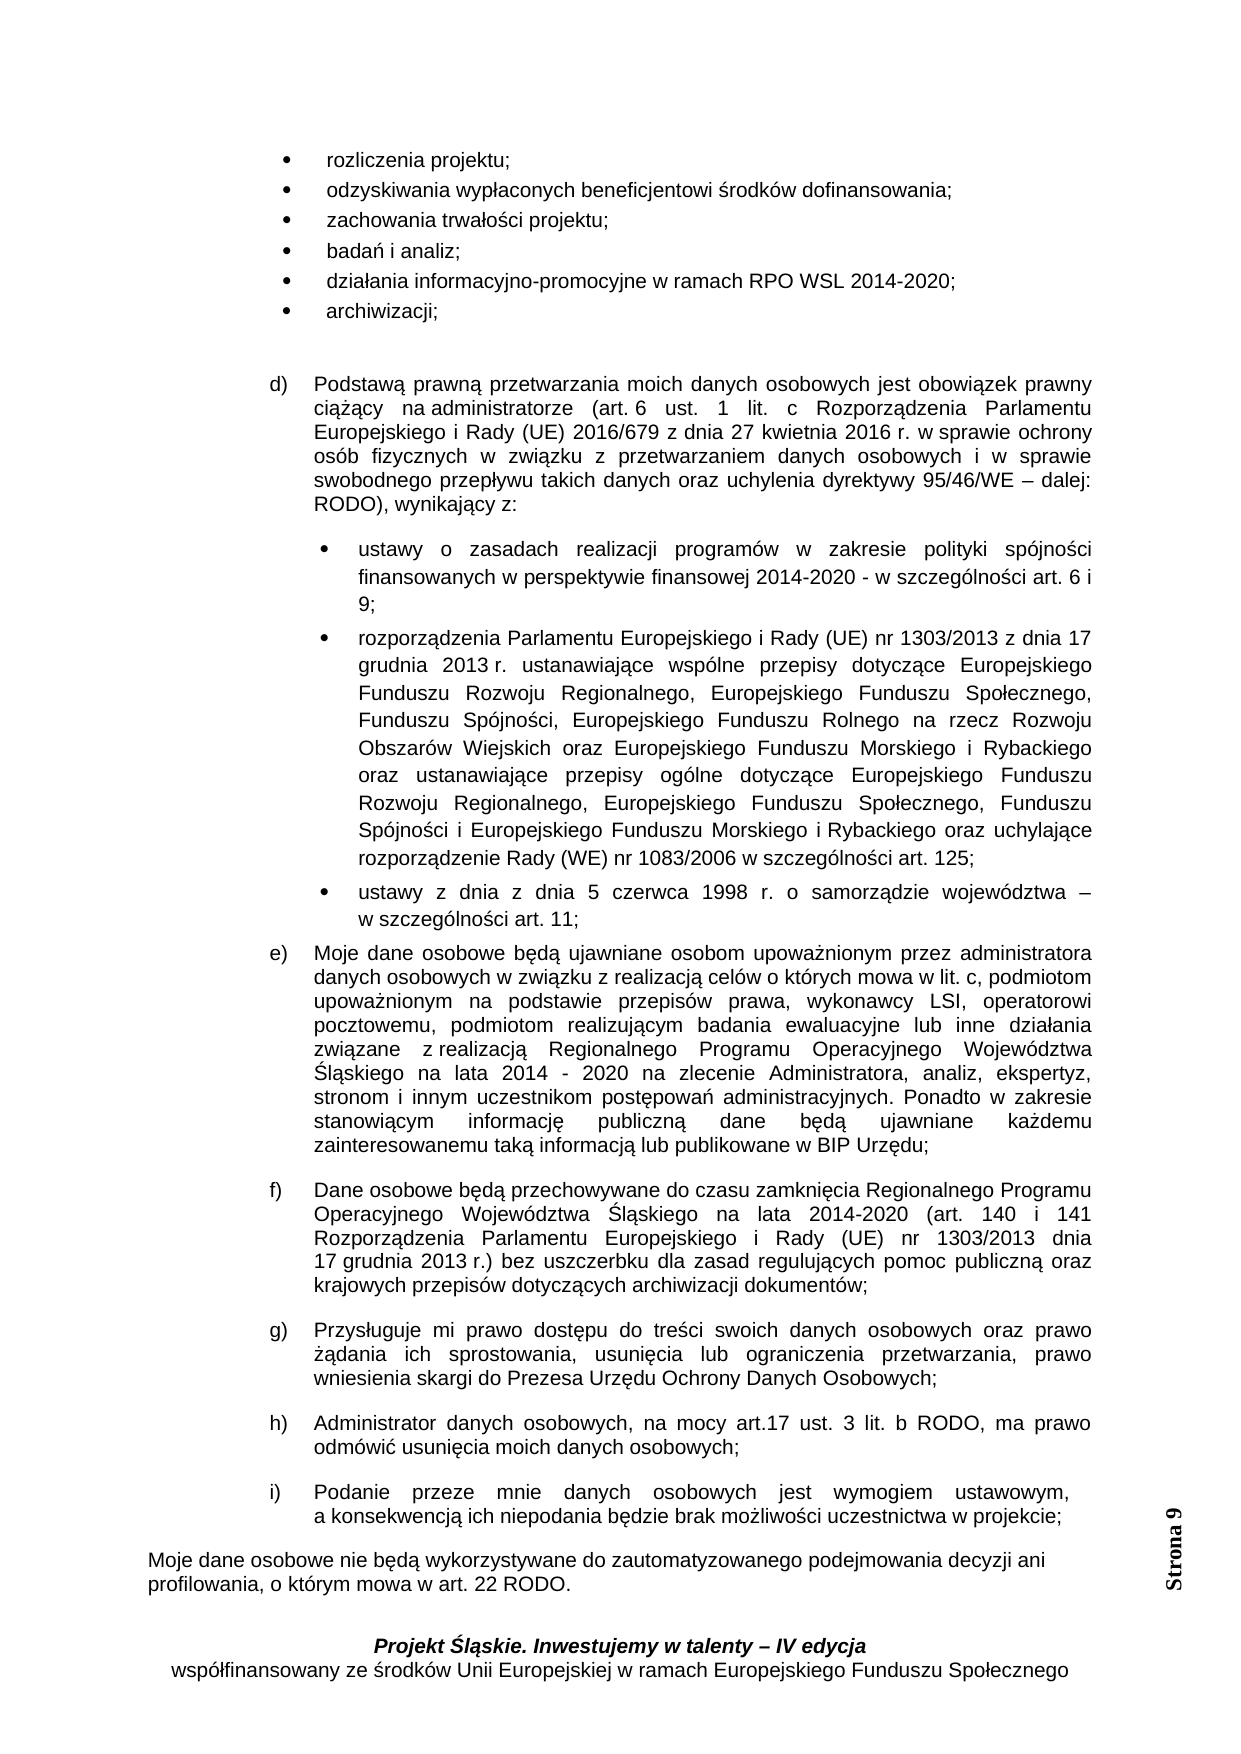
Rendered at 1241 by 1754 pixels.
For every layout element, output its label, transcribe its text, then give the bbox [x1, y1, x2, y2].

list działania informacyjno-promocyjne w ramach RPO WSL 2014-2020; [283, 269, 1092, 293]
list Dane osobowe będą przechowywane do czasu zamknięcia Regionalnego Programu Operacyjnego Województwa Śląskiego na lata 2014-2020 (art. 140 i 141 Rozporządzenia Parlamentu Europejskiego i Rady (UE) nr 1303/2013 dnia 17 grudnia 2013 r.) bez uszczerbku dla zasad regulujących pomoc publiczną oraz krajowych przepisów dotyczących archiwizacji dokumentów; [269, 1177, 1092, 1297]
list archiwizacji; [283, 299, 1092, 323]
list Moje dane osobowe będą ujawniane osobom upoważnionym przez administratora danych osobowych w związku z realizacją celów o których mowa w lit. c, podmiotom upoważnionym na podstawie przepisów prawa, wykonawcy LSI, operatorowi pocztowemu, podmiotom realizującym badania ewaluacyjne lub inne działania związane z realizacją Regionalnego Programu Operacyjnego Województwa Śląskiego na lata 2014 - 2020 na zlecenie Administratora, analiz, ekspertyz, stronom i innym uczestnikom postępowań administracyjnych. Ponadto w zakresie stanowiącym informację publiczną dane będą ujawniane każdemu zainteresowanemu taką informacją lub publikowane w BIP Urzędu; [269, 941, 1092, 1157]
list ustawy o zasadach realizacji programów w zakresie polityki spójności finansowanych w perspektywie finansowej 2014-2020 - w szczególności art. 6 i 9; [321, 537, 1092, 616]
text Moje dane osobowe nie będą wykorzystywane do zautomatyzowanego podejmowania decyzji ani profilowania, o którym mowa w art. 22 RODO. [148, 1548, 1092, 1596]
list badań i analiz; [283, 239, 1092, 263]
list ustawy z dnia z dnia 5 czerwca 1998 r. o samorządzie województwa – w szczególności art. 11; [321, 879, 1092, 931]
list Przysługuje mi prawo dostępu do treści swoich danych osobowych oraz prawo żądania ich sprostowania, usunięcia lub ograniczenia przetwarzania, prawo wniesienia skargi do Prezesa Urzędu Ochrony Danych Osobowych; [269, 1318, 1092, 1390]
list zachowania trwałości projektu; [283, 208, 1092, 232]
list rozliczenia projektu; [283, 148, 1092, 172]
list Administrator danych osobowych, na mocy art.17 ust. 3 lit. b RODO, ma prawo odmówić usunięcia moich danych osobowych; [269, 1411, 1092, 1459]
list odzyskiwania wypłaconych beneficjentowi środków dofinansowania; [283, 178, 1092, 202]
list Podstawą prawną przetwarzania moich danych osobowych jest obowiązek prawny ciążący na administratorze (art. 6 ust. 1 lit. c Rozporządzenia Parlamentu Europejskiego i Rady (UE) 2016/679 z dnia 27 kwietnia 2016 r. w sprawie ochrony osób fizycznych w związku z przetwarzaniem danych osobowych i w sprawie swobodnego przepływu takich danych oraz uchylenia dyrektywy 95/46/WE – dalej: RODO), wynikający z: [269, 372, 1092, 516]
list Podanie przeze mnie danych osobowych jest wymogiem ustawowym, a konsekwencją ich niepodania będzie brak możliwości uczestnictwa w projekcie; [269, 1479, 1092, 1527]
list rozporządzenia Parlamentu Europejskiego i Rady (UE) nr 1303/2013 z dnia 17 grudnia 2013 r. ustanawiające wspólne przepisy dotyczące Europejskiego Funduszu Rozwoju Regionalnego, Europejskiego Funduszu Społecznego, Funduszu Spójności, Europejskiego Funduszu Rolnego na rzecz Rozwoju Obszarów Wiejskich oraz Europejskiego Funduszu Morskiego i Rybackiego oraz ustanawiające przepisy ogólne dotyczące Europejskiego Funduszu Rozwoju Regionalnego, Europejskiego Funduszu Społecznego, Funduszu Spójności i Europejskiego Funduszu Morskiego i Rybackiego oraz uchylające rozporządzenie Rady (WE) nr 1083/2006 w szczególności art. 125; [321, 626, 1092, 870]
